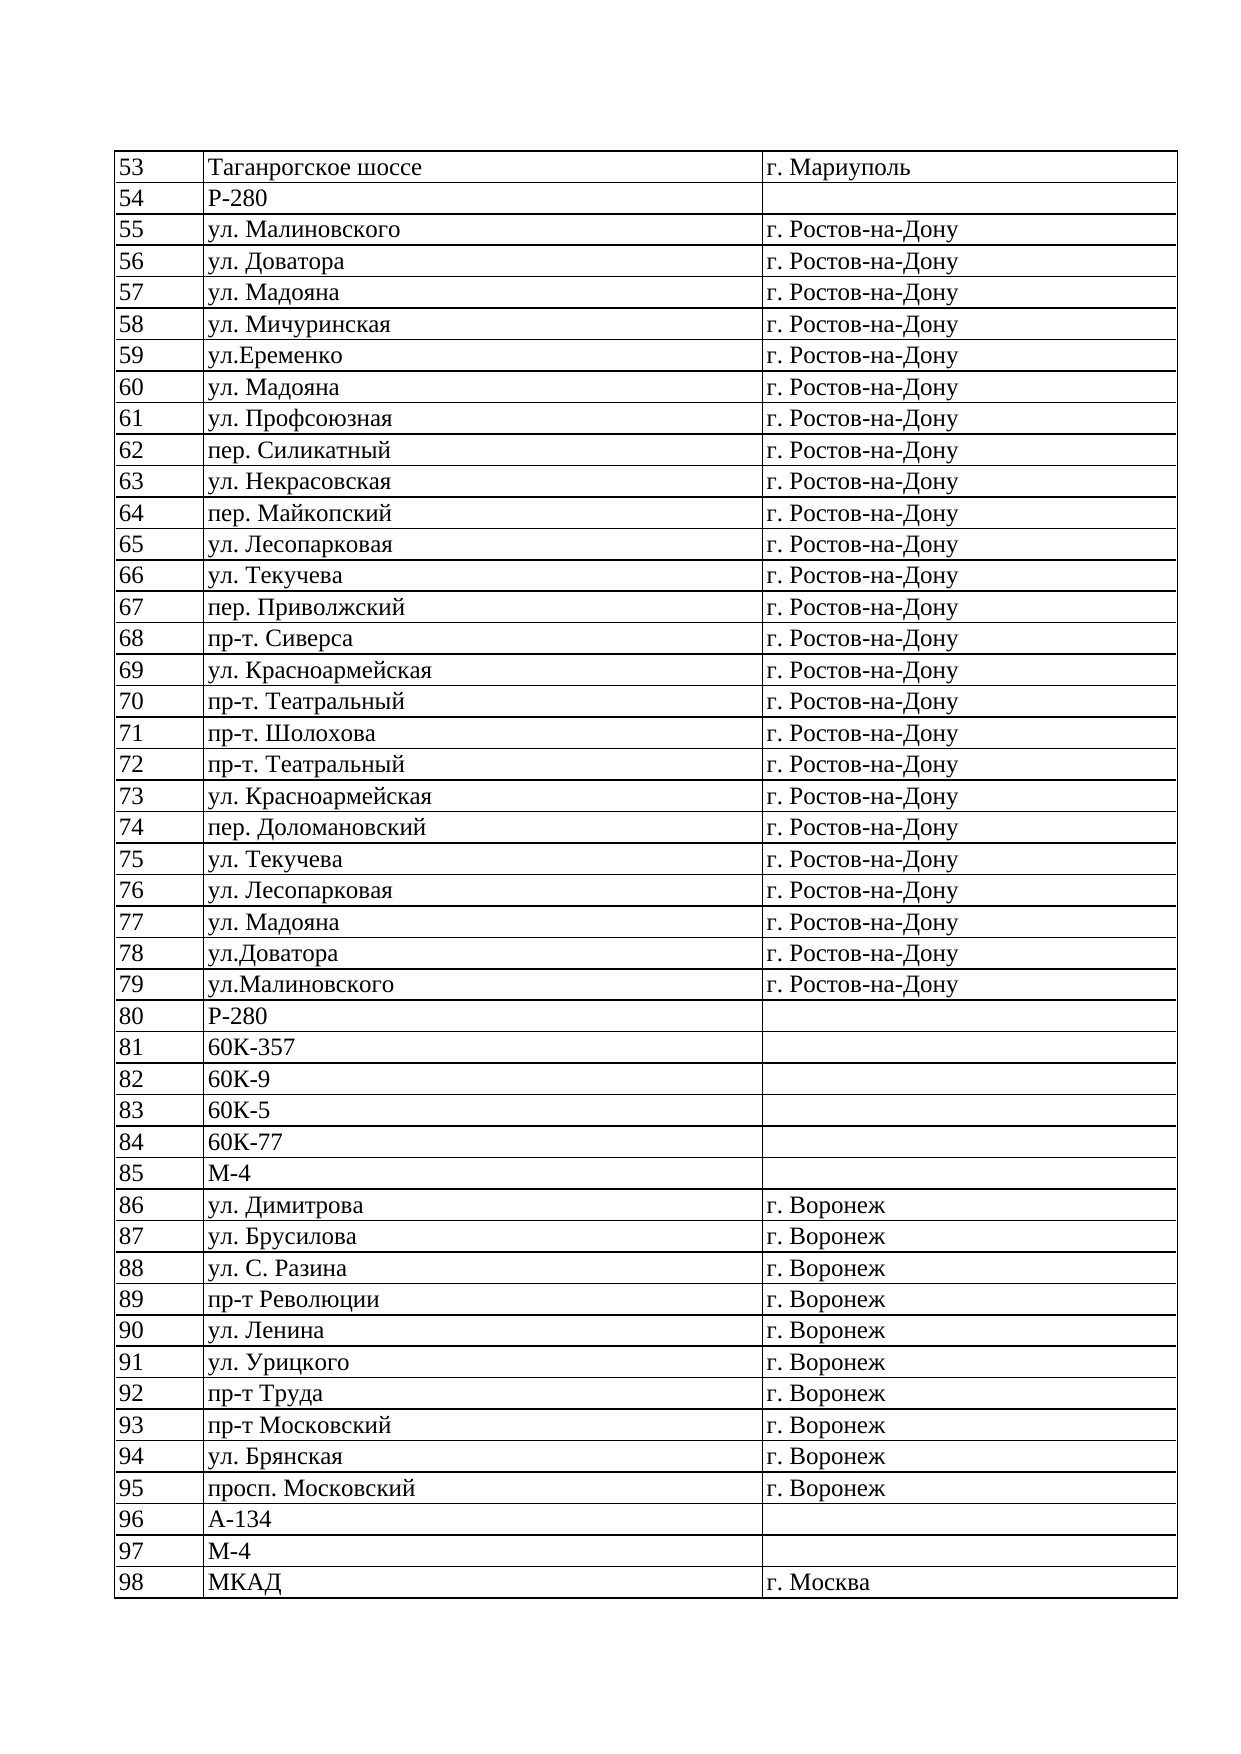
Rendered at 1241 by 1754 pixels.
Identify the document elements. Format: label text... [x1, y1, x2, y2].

table_cell ул. Текучева [204, 844, 762, 873]
table_cell 84 [115, 1126, 203, 1157]
table_cell 76 [115, 875, 203, 905]
table_cell г. Ростов-на-Дону [763, 244, 1177, 276]
table_cell 60К-5 [204, 1095, 762, 1125]
table_cell [763, 1503, 1177, 1534]
table_cell 89 [115, 1284, 203, 1314]
table_cell ул. Доватора [204, 246, 762, 276]
table_cell пр-т. Сиверса [204, 623, 762, 653]
table_cell г. Воронеж [763, 1283, 1177, 1314]
table_cell 97 [115, 1535, 203, 1566]
table_cell ул. Мадояна [204, 907, 762, 936]
table_cell 82 [115, 1063, 203, 1094]
table_cell 94 [115, 1441, 203, 1471]
table_cell г. Воронеж [763, 1377, 1177, 1408]
table_cell 61 [115, 403, 203, 433]
table_cell 93 [115, 1409, 203, 1440]
table_cell г. Ростов-на-Дону [763, 905, 1177, 936]
table_cell г. Ростов-на-Дону [763, 465, 1177, 496]
table_cell 74 [115, 812, 203, 842]
table_cell ул. Мадояна [204, 372, 762, 402]
table_cell ул.Малиновского [204, 970, 762, 999]
table_cell 58 [115, 308, 203, 339]
table_cell г. Ростов-на-Дону [763, 433, 1177, 464]
table_cell ул. Красноармейская [204, 781, 762, 811]
table_cell ул. Профсоюзная [204, 403, 762, 433]
table_cell 79 [115, 969, 203, 999]
table_cell г. Москва [763, 1566, 1177, 1597]
table_cell 53 [115, 152, 203, 181]
table_cell 92 [115, 1378, 203, 1408]
table_cell ул.Доватора [204, 938, 762, 968]
table_cell [763, 1125, 1177, 1157]
table_cell просп. Московский [204, 1473, 762, 1503]
table_cell ул. Текучева [204, 561, 762, 590]
table_cell 64 [115, 497, 203, 527]
table_cell 85 [115, 1158, 203, 1188]
table_cell ул. Ленина [204, 1316, 762, 1345]
table_cell г. Ростов-на-Дону [763, 716, 1177, 748]
table_cell ул. Мичуринская [204, 309, 762, 339]
table_cell 95 [115, 1472, 203, 1503]
table_cell 68 [115, 623, 203, 653]
table_cell Таганрогское шоссе [204, 152, 762, 181]
table_cell ул. Лесопарковая [204, 529, 762, 559]
table_cell Р-280 [204, 1001, 762, 1031]
table_cell г. Ростов-на-Дону [763, 402, 1177, 433]
table_cell г. Ростов-на-Дону [763, 370, 1177, 402]
table_cell г. Ростов-на-Дону [763, 842, 1177, 873]
table_cell 98 [115, 1567, 203, 1597]
table_cell г. Ростов-на-Дону [763, 339, 1177, 370]
table_cell 65 [115, 529, 203, 559]
table_cell г. Ростов-на-Дону [763, 528, 1177, 559]
table_cell 56 [115, 245, 203, 276]
table_cell ул. Урицкого [204, 1347, 762, 1377]
table_cell [763, 1534, 1177, 1566]
table_cell ул. Красноармейская [204, 655, 762, 685]
table_cell ул. Димитрова [204, 1190, 762, 1219]
table_cell ул. С. Разина [204, 1253, 762, 1282]
table_cell 62 [115, 434, 203, 464]
table_cell 59 [115, 340, 203, 370]
table_cell г. Ростов-на-Дону [763, 874, 1177, 905]
table_cell г. Ростов-на-Дону [763, 685, 1177, 716]
table_cell г. Воронеж [763, 1345, 1177, 1377]
table_cell пер. Майкопский [204, 498, 762, 527]
table_cell 96 [115, 1504, 203, 1534]
table_cell 80 [115, 1000, 203, 1031]
table_cell 81 [115, 1032, 203, 1062]
table_cell 73 [115, 780, 203, 811]
table_cell 90 [115, 1315, 203, 1345]
table_cell М-4 [204, 1158, 762, 1188]
table_cell пр-т Труда [204, 1378, 762, 1408]
table_cell 66 [115, 560, 203, 590]
table_cell пр-т Московский [204, 1410, 762, 1440]
table_cell ул. Мадояна [204, 277, 762, 307]
table_cell ул. Брянская [204, 1441, 762, 1471]
table_cell 86 [115, 1189, 203, 1219]
table_cell г. Ростов-на-Дону [763, 968, 1177, 999]
table_cell 60К-9 [204, 1064, 762, 1094]
table_cell г. Ростов-на-Дону [763, 622, 1177, 653]
table_cell 55 [115, 214, 203, 244]
table_cell [763, 1062, 1177, 1094]
table_cell [763, 1031, 1177, 1062]
table_cell г. Ростов-на-Дону [763, 496, 1177, 527]
table_cell ул. Некрасовская [204, 466, 762, 496]
table_cell пер. Приволжский [204, 592, 762, 622]
table_cell 87 [115, 1221, 203, 1251]
table_cell г. Воронеж [763, 1188, 1177, 1219]
table_cell ул. Лесопарковая [204, 875, 762, 905]
table_cell г. Мариуполь [763, 152, 1177, 181]
table_cell [763, 999, 1177, 1031]
table_cell г. Воронеж [763, 1440, 1177, 1471]
table_cell г. Ростов-на-Дону [763, 748, 1177, 779]
table_cell А-134 [204, 1504, 762, 1534]
table_cell [763, 181, 1177, 213]
table_cell 60К-77 [204, 1127, 762, 1157]
table_cell г. Воронеж [763, 1251, 1177, 1282]
table_cell г. Ростов-на-Дону [763, 779, 1177, 811]
table_cell 60 [115, 371, 203, 402]
table_cell Р-280 [204, 183, 762, 213]
table_cell г. Ростов-на-Дону [763, 936, 1177, 968]
table_cell г. Ростов-на-Дону [763, 307, 1177, 339]
table_cell г. Ростов-на-Дону [763, 653, 1177, 685]
table_cell пер. Силикатный [204, 435, 762, 464]
table_cell г. Воронеж [763, 1314, 1177, 1345]
table_cell 88 [115, 1252, 203, 1282]
table_cell 57 [115, 277, 203, 307]
table_cell г. Ростов-на-Дону [763, 590, 1177, 622]
table_cell 72 [115, 749, 203, 779]
table_cell 70 [115, 686, 203, 716]
table_cell г. Ростов-на-Дону [763, 559, 1177, 590]
table_cell 69 [115, 654, 203, 685]
table_cell 54 [115, 183, 203, 213]
table_cell г. Воронеж [763, 1471, 1177, 1503]
table_cell 77 [115, 906, 203, 936]
table_cell [763, 1157, 1177, 1188]
table_cell пр-т. Шолохова [204, 718, 762, 748]
table_cell 83 [115, 1095, 203, 1125]
table_cell г. Ростов-на-Дону [763, 276, 1177, 307]
table_cell [763, 1094, 1177, 1125]
table_cell г. Ростов-на-Дону [763, 213, 1177, 244]
table_cell МКАД [204, 1567, 762, 1597]
table_cell пр-т. Театральный [204, 749, 762, 779]
table_cell 60К-357 [204, 1032, 762, 1062]
table_cell М-4 [204, 1536, 762, 1566]
table_cell 67 [115, 591, 203, 622]
table_cell 71 [115, 717, 203, 748]
table_cell пр-т Революции [204, 1284, 762, 1314]
table_cell пер. Доломановский [204, 812, 762, 842]
table_cell 75 [115, 843, 203, 873]
table_cell ул.Еременко [204, 340, 762, 370]
table_cell ул. Малиновского [204, 215, 762, 244]
table_cell пр-т. Театральный [204, 686, 762, 716]
table_cell ул. Брусилова [204, 1221, 762, 1251]
table_cell 91 [115, 1346, 203, 1377]
table_cell 63 [115, 466, 203, 496]
table_cell 78 [115, 938, 203, 968]
table_cell г. Воронеж [763, 1408, 1177, 1440]
table_cell г. Ростов-на-Дону [763, 811, 1177, 842]
table_cell г. Воронеж [763, 1220, 1177, 1251]
